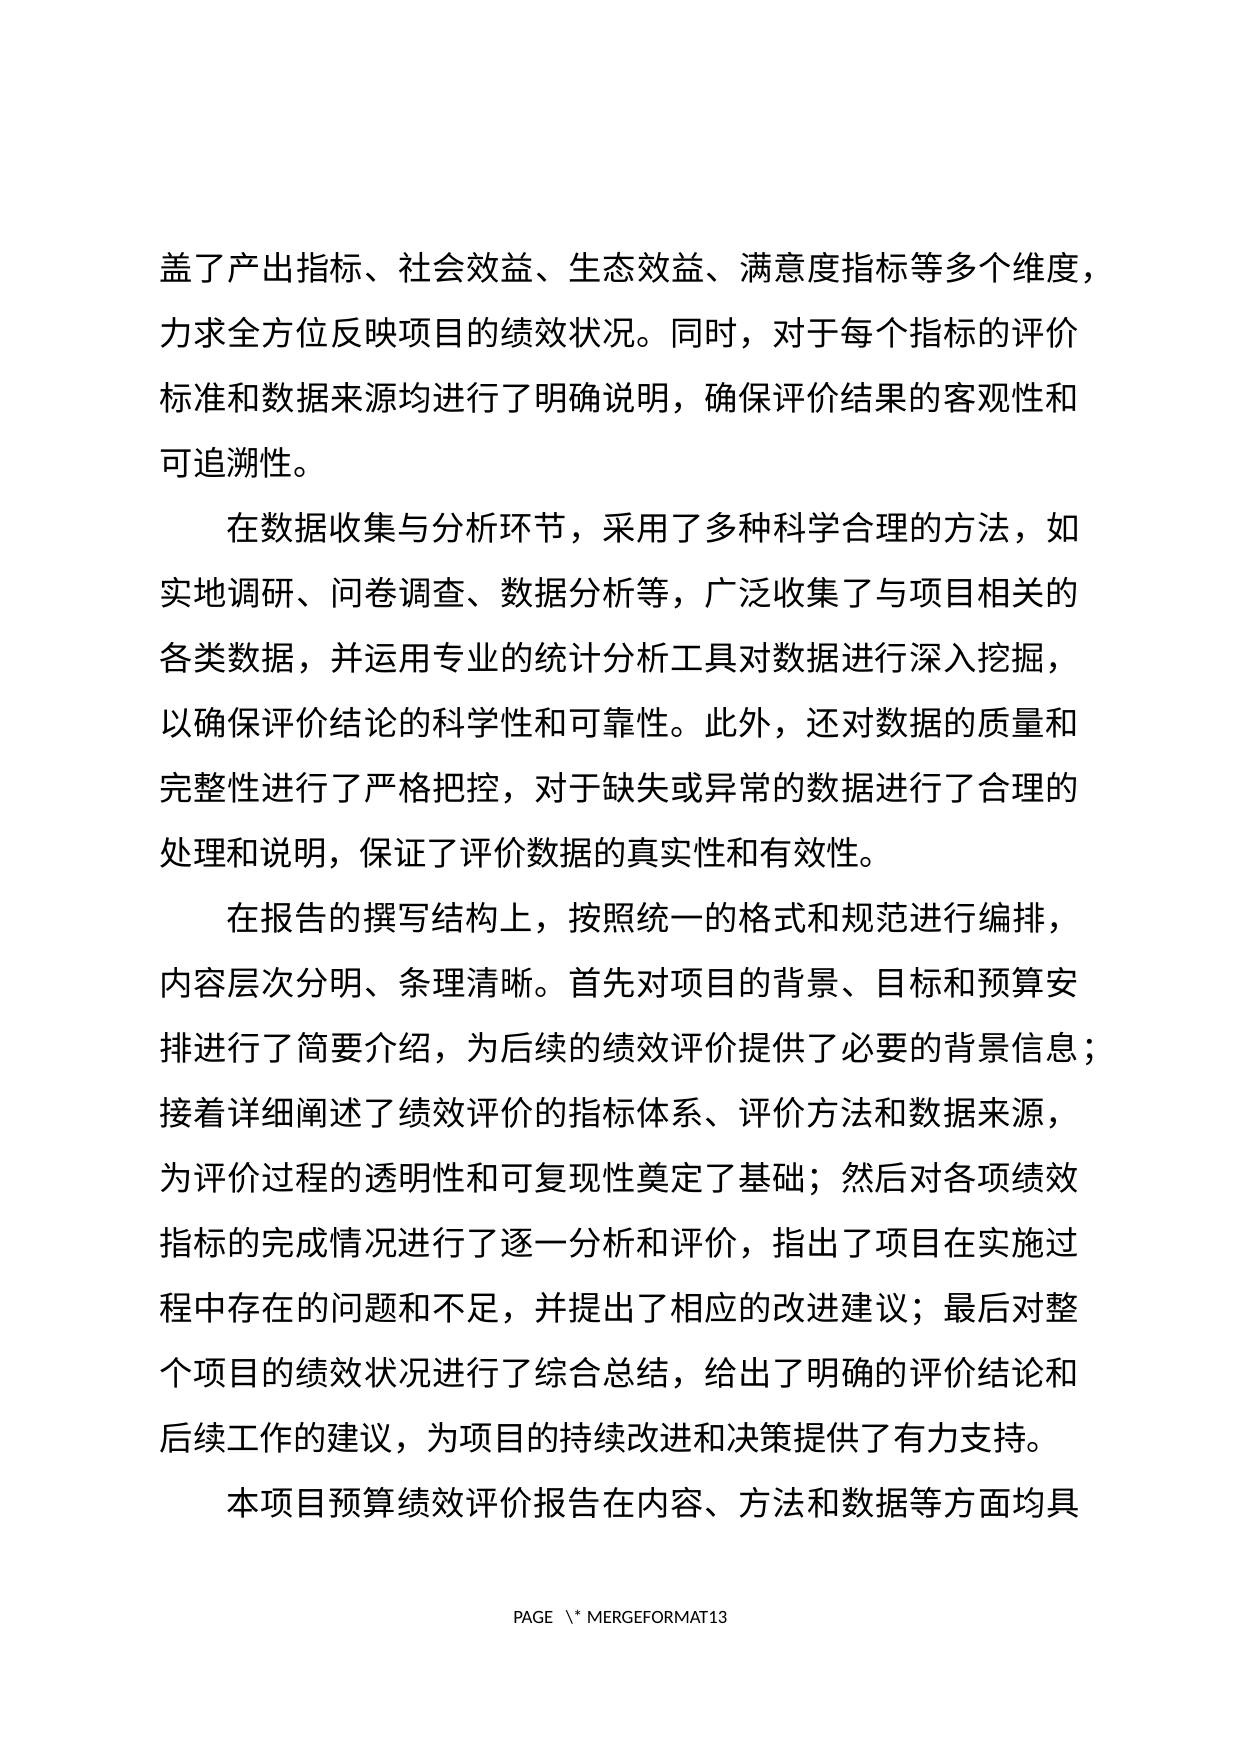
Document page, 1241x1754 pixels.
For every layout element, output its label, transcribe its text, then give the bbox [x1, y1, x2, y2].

text 在数据收集与分析环节，采用了多种科学合理的方法，如实地调研、问卷调查、数据分析等，广泛收集了与项目相关的各类数据，并运用专业的统计分析工具对数据进行深入挖掘，以确保评价结论的科学性和可靠性。此外，还对数据的质量和完整性进行了严格把控，对于缺失或异常的数据进行了合理的处理和说明，保证了评价数据的真实性和有效性。 [159, 493, 1081, 883]
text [159, 1468, 1081, 1533]
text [159, 233, 1081, 493]
text 在报告的撰写结构上，按照统一的格式和规范进行编排，内容层次分明、条理清晰。首先对项目的背景、目标和预算安排进行了简要介绍，为后续的绩效评价提供了必要的背景信息；接着详细阐述了绩效评价的指标体系、评价方法和数据来源，为评价过程的透明性和可复现性奠定了基础；然后对各项绩效指标的完成情况进行了逐一分析和评价，指出了项目在实施过程中存在的问题和不足，并提出了相应的改进建议；最后对整个项目的绩效状况进行了综合总结，给出了明确的评价结论和后续工作的建议，为项目的持续改进和决策提供了有力支持。 [159, 883, 1081, 1468]
